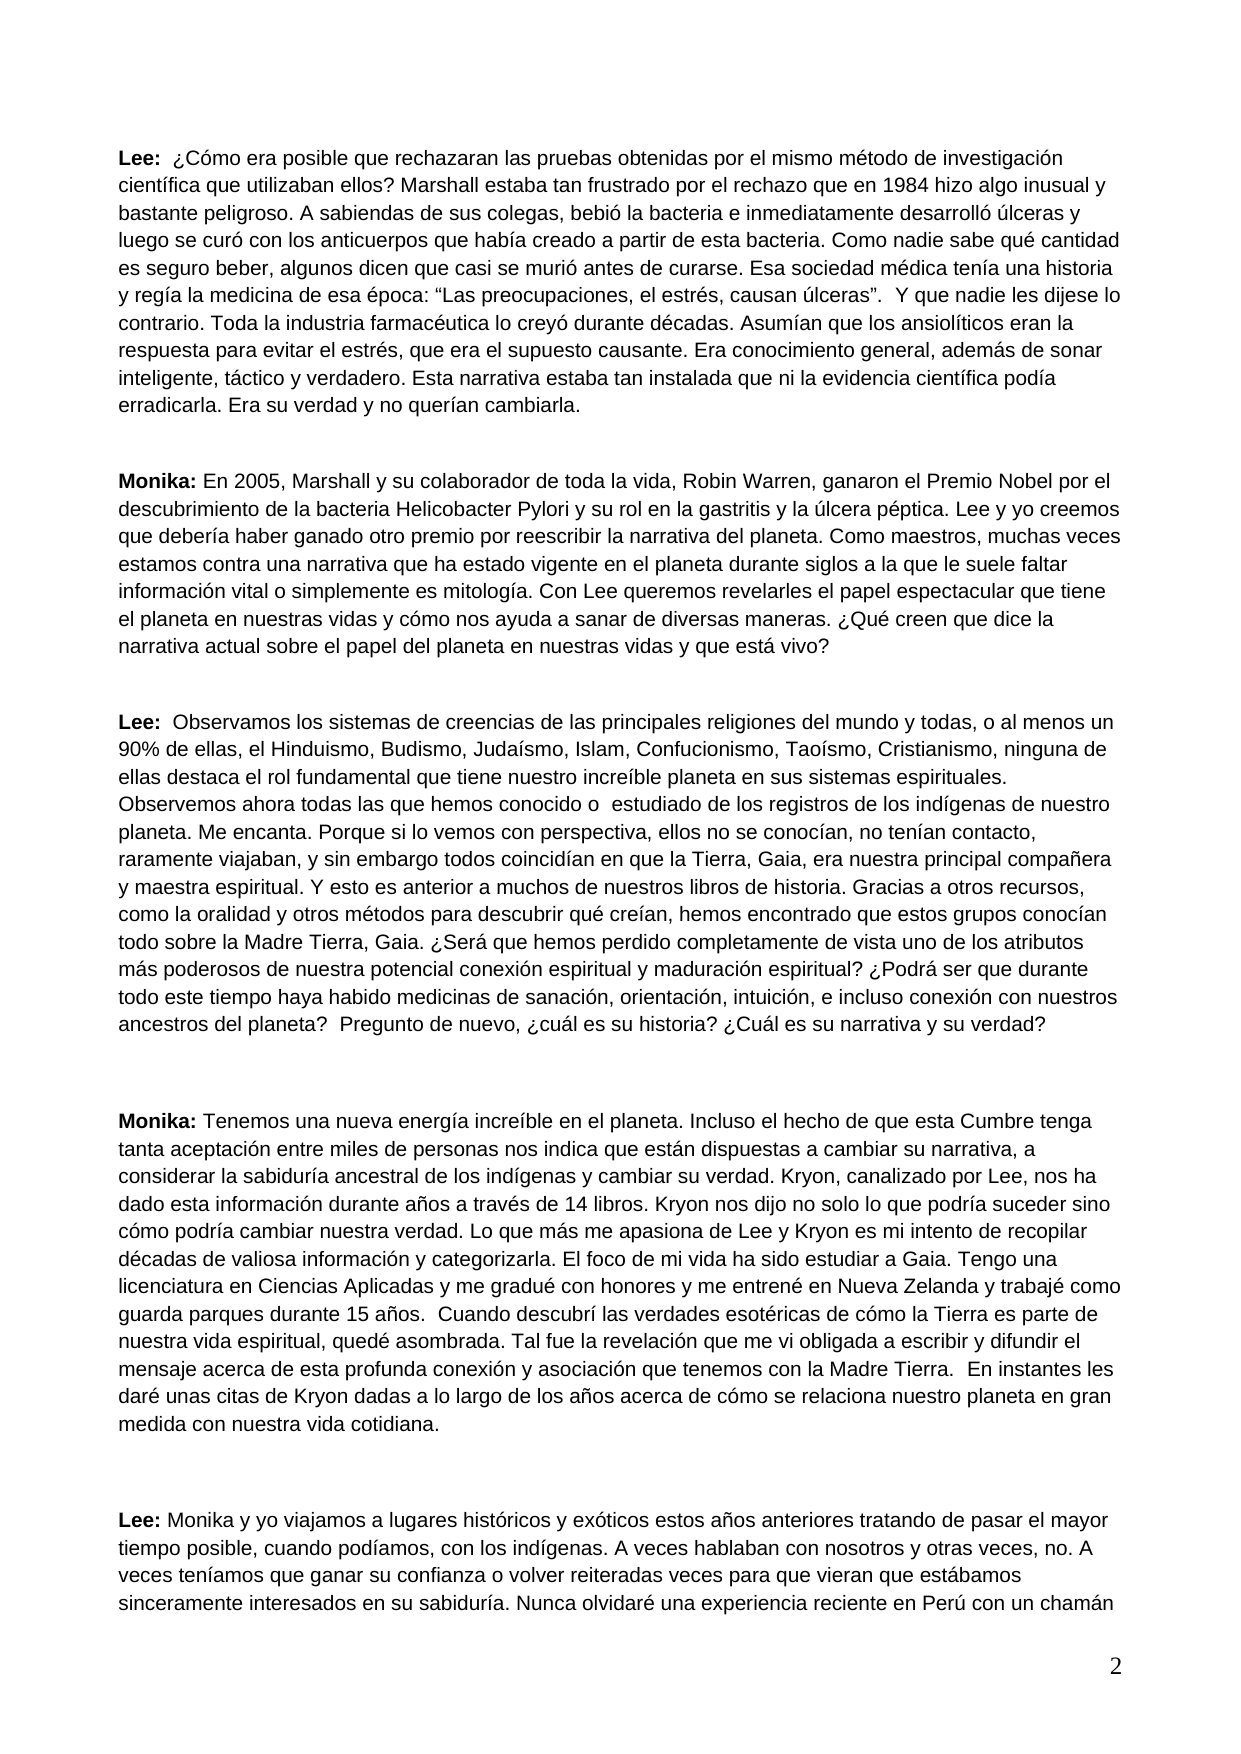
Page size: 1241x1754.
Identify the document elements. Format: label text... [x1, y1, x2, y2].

text Lee: Observamos los sistemas de creencias de las principales religiones del mundo y todas, o al menos un 90% de ellas, el Hinduismo, Budismo, Judaísmo, Islam, Confucionismo, Taoísmo, Cristianismo, ninguna de ellas destaca el rol fundamental que tiene nuestro increíble planeta en sus sistemas espirituales. Observemos ahora todas las que hemos conocido o estudiado de los registros de los indígenas de nuestro planeta. Me encanta. Porque si lo vemos con perspectiva, ellos no se conocían, no tenían contacto, raramente viajaban, y sin embargo todos coincidían en que la Tierra, Gaia, era nuestra principal compañera y maestra espiritual. Y esto es anterior a muchos de nuestros libros de historia. Gracias a otros recursos, como la oralidad y otros métodos para descubrir qué creían, hemos encontrado que estos grupos conocían todo sobre la Madre Tierra, Gaia. ¿Será que hemos perdido completamente de vista uno de los atributos más poderosos de nuestra potencial conexión espiritual y maduración espiritual? ¿Podrá ser que durante todo este tiempo haya habido medicinas de sanación, orientación, intuición, e incluso conexión con nuestros ancestros del planeta? Pregunto de nuevo, ¿cuál es su historia? ¿Cuál es su narrativa y su verdad? [118, 682, 1122, 1036]
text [118, 1508, 1122, 1614]
text Monika: Tenemos una nueva energía increíble en el planeta. Incluso el hecho de que esta Cumbre tenga tanta aceptación entre miles de personas nos indica que están dispuestas a cambiar su narrativa, a considerar la sabiduría ancestral de los indígenas y cambiar su verdad. Kryon, canalizado por Lee, nos ha dado esta información durante años a través de 14 libros. Kryon nos dijo no solo lo que podría suceder sino cómo podría cambiar nuestra verdad. Lo que más me apasiona de Lee y Kryon es mi intento de recopilar décadas de valiosa información y categorizarla. El foco de mi vida ha sido estudiar a Gaia. Tengo una licenciatura en Ciencias Aplicadas y me gradué con honores y me entrené en Nueva Zelanda y trabajé como guarda parques durante 15 años. Cuando descubrí las verdades esotéricas de cómo la Tierra es parte de nuestra vida espiritual, quedé asombrada. Tal fue la revelación que me vi obligada a escribir y difundir el mensaje acerca de esta profunda conexión y asociación que tenemos con la Madre Tierra. En instantes les daré unas citas de Kryon dadas a lo largo de los años acerca de cómo se relaciona nuestro planeta en gran medida con nuestra vida cotidiana. [118, 1109, 1122, 1435]
text Monika: En 2005, Marshall y su colaborador de toda la vida, Robin Warren, ganaron el Premio Nobel por el descubrimiento de la bacteria Helicobacter Pylori y su rol en la gastritis y la úlcera péptica. Lee y yo creemos que debería haber ganado otro premio por reescribir la narrativa del planeta. Como maestros, muchas veces estamos contra una narrativa que ha estado vigente en el planeta durante siglos a la que le suele faltar información vital o simplemente es mitología. Con Lee queremos revelarles el papel espectacular que tiene el planeta en nuestras vidas y cómo nos ayuda a sanar de diversas maneras. ¿Qué creen que dice la narrativa actual sobre el papel del planeta en nuestras vidas y que está vivo? [118, 441, 1122, 658]
text Lee: ¿Cómo era posible que rechazaran las pruebas obtenidas por el mismo método de investigación científica que utilizaban ellos? Marshall estaba tan frustrado por el rechazo que en 1984 hizo algo inusual y bastante peligroso. A sabiendas de sus colegas, bebió la bacteria e inmediatamente desarrolló úlceras y luego se curó con los anticuerpos que había creado a partir de esta bacteria. Como nadie sabe qué cantidad es seguro beber, algunos dicen que casi se murió antes de curarse. Esa sociedad médica tenía una historia y regía la medicina de esa época: “Las preocupaciones, el estrés, causan úlceras”. Y que nadie les dijese lo contrario. Toda la industria farmacéutica lo creyó durante décadas. Asumían que los ansiolíticos eran la respuesta para evitar el estrés, que era el supuesto causante. Era conocimiento general, además de sonar inteligente, táctico y verdadero. Esta narrativa estaba tan instalada que ni la evidencia científica podía erradicarla. Era su verdad y no querían cambiarla. [118, 118, 1122, 417]
